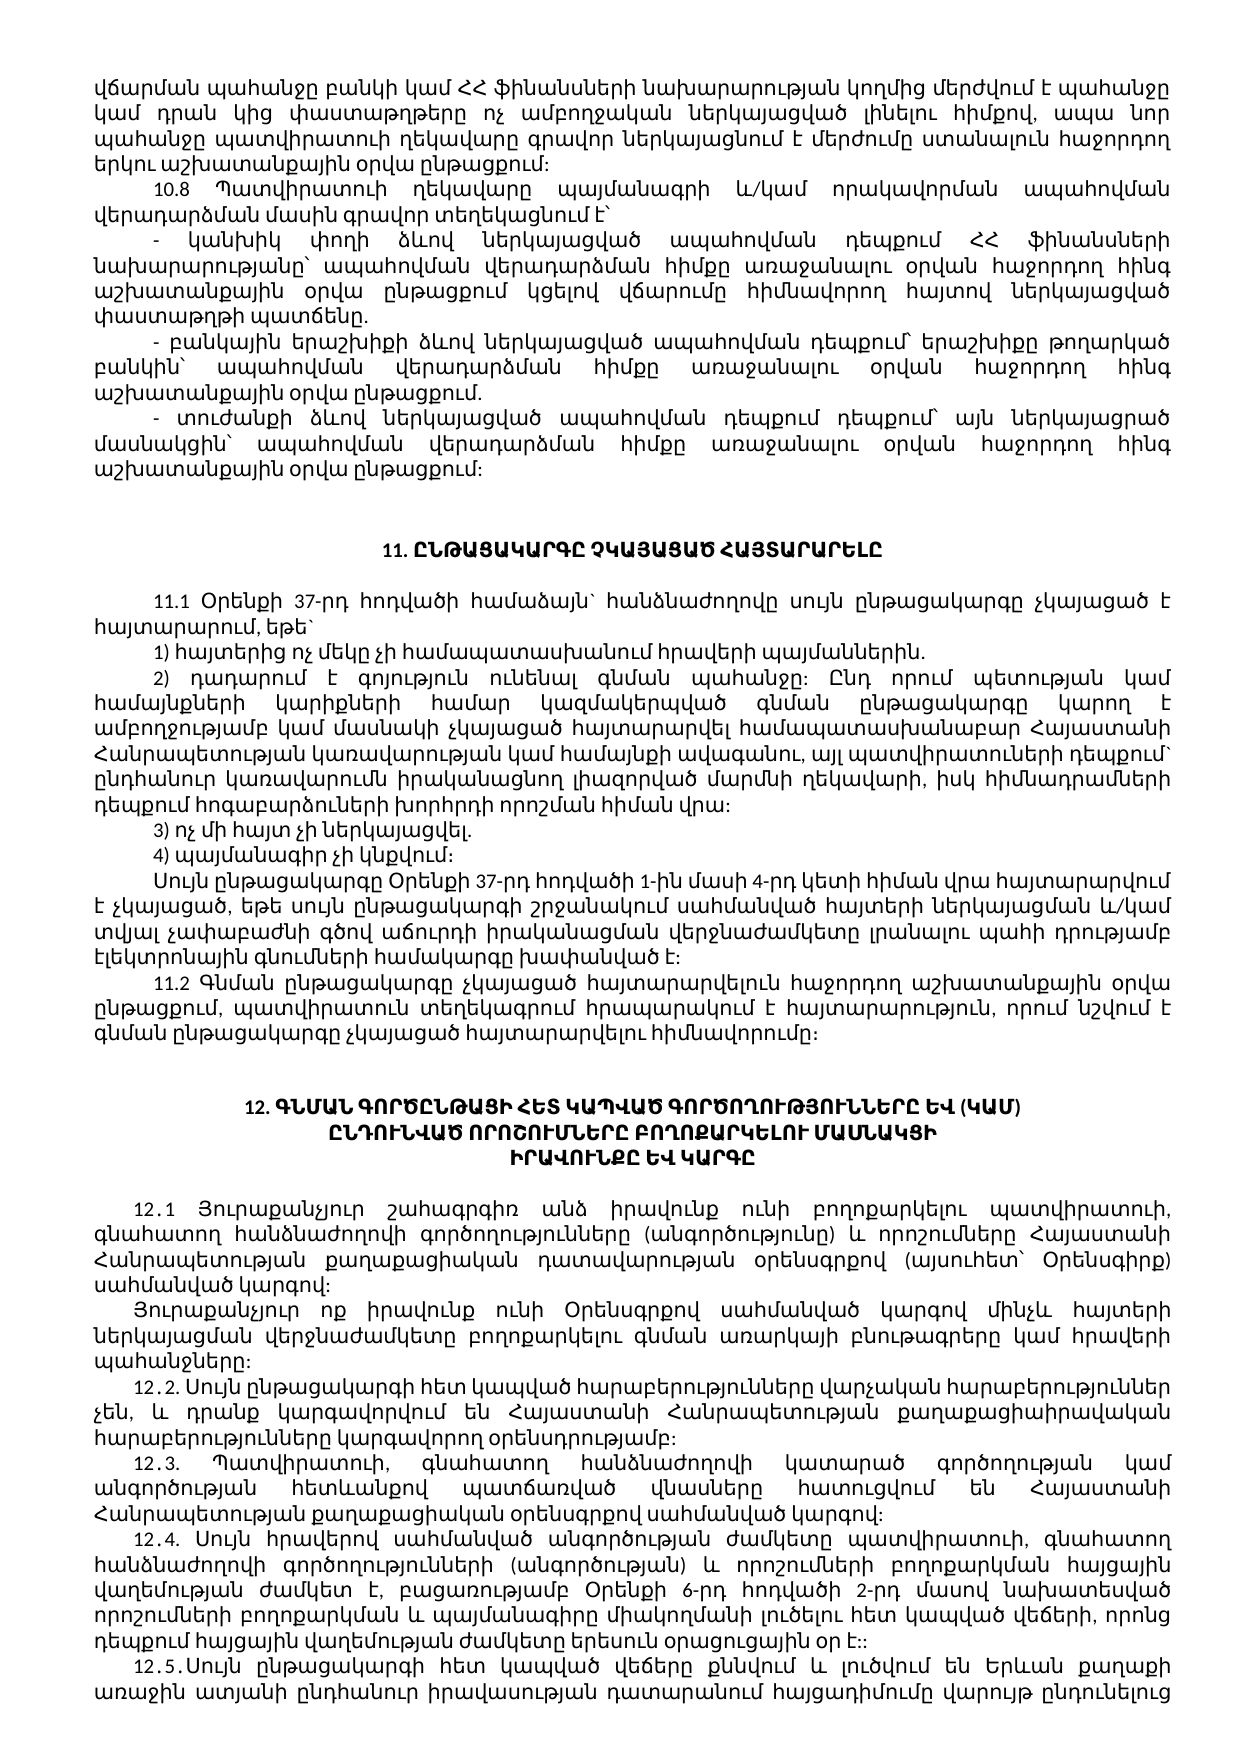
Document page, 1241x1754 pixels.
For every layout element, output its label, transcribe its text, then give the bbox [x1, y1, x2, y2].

text Սույն ընթացակարգը Օրենքի 37-րդ հոդվածի 1-ին մասի 4-րդ կետի հիման վրա հայտարարվում է չկայացած, եթե սույն ընթացակարգի շրջանակում սահմանված հայտերի ներկայացման և/կամ տվյալ չափաբաժնի գծով աճուրդի իրականացման վերջնաժամկետը լրանալու պահի դրությամբ էլեկտրոնային գնումների համակարգը խափանված է: [94, 868, 1171, 970]
text 4) պայմանագիր չի կնքվում։ [94, 843, 1171, 868]
text 11.1 Օրենքի 37-րդ հոդվածի համաձայն` հանձնաժողովը սույն ընթացակարգը չկայացած է հայտարարում, եթե` [94, 588, 1171, 639]
text - կանխիկ փողի ձևով ներկայացված ապահովման դեպքում ՀՀ ֆինանսների նախարարությանը՝ ապահովման վերադարձման հիմքը առաջանալու օրվան հաջորդող հինգ աշխատանքային օրվա ընթացքում կցելով վճարումը հիմնավորող հայտով ներկայացված փաստաթղթի պատճենը. [94, 227, 1171, 329]
text 3) ոչ մի հայտ չի ներկայացվել. [94, 817, 1171, 843]
text - բանկային երաշխիքի ձևով ներկայացված ապահովման դեպքում՝ երաշխիքը թողարկած բանկին՝ ապահովման վերադարձման հիմքը առաջանալու օրվան հաջորդող հինգ աշխատանքային օրվա ընթացքում. [94, 329, 1171, 405]
text 12․2. Սույն ընթացակարգի հետ կապված հարաբերությունները վարչական հարաբերություններ չեն, և դրանք կարգավորվում են Հայաստանի Հանրապետության քաղաքացիաիրավական հարաբերությունները կարգավորող օրենսդրությամբ: [94, 1374, 1171, 1450]
text 12․1 Յուրաքանչյուր շահագրգիռ անձ իրավունք ունի բողոքարկելու պատվիրատուի, գնահատող հանձնաժողովի գործողությունները (անգործությունը) և որոշումները Հայաստանի Հանրապետության քաղաքացիական դատավարության օրենսգրքով (այսուհետ՝ Օրենսգիրք) սահմանված կարգով: [94, 1196, 1171, 1298]
text 1) հայտերից ոչ մեկը չի համապատասխանում հրավերի պայմաններին. [94, 639, 1171, 665]
text 11. ԸՆԹԱՑԱԿԱՐԳԸ ՉԿԱՅԱՑԱԾ ՀԱՅՏԱՐԱՐԵԼԸ [94, 538, 1171, 563]
text 2) դադարում է գոյություն ունենալ գնման պահանջը: Ընդ որում պետության կամ համայնքների կարիքների համար կազմակերպված գնման ընթացակարգը կարող է ամբողջությամբ կամ մասնակի չկայացած հայտարարվել համապատասխանաբար Հայաստանի Հանրապետության կառավարության կամ համայնքի ավագանու, այլ պատվիրատուների դեպքում` ընդհանուր կառավարումն իրականացնող լիազորված մարմնի ղեկավարի, իսկ հիմնադրամների դեպքում հոգաբարձուների խորհրդի որոշման հիման վրա: [94, 665, 1171, 817]
text 10.8 Պատվիրատուի ղեկավարը պայմանագրի և/կամ որակավորման ապահովման վերադարձման մասին գրավոր տեղեկացնում է՝ [94, 177, 1171, 227]
text 11.2 Գնման ընթացակարգը չկայացած հայտարարվելուն հաջորդող աշխատանքային օրվա ընթացքում, պատվիրատուն տեղեկագրում հրապարակում է հայտարարություն, որում նշվում է գնման ընթացակարգը չկայացած հայտարարվելու հիմնավորումը։ [94, 970, 1171, 1046]
text Յուրաքանչյուր ոք իրավունք ունի Օրենսգրքով սահմանված կարգով մինչև հայտերի ներկայացման վերջնաժամկետը բողոքարկելու գնման առարկայի բնութագրերը կամ հրավերի պահանջները: [94, 1298, 1171, 1374]
text 12․3. Պատվիրատուի, գնահատող հանձնաժողովի կատարած գործողության կամ անգործության հետևանքով պատճառված վնասները հատուցվում են Հայաստանի Հանրապետության քաղաքացիական օրենսգրքով սահմանված կարգով: [94, 1450, 1171, 1526]
text ԸՆԴՈՒՆՎԱԾ ՈՐՈՇՈՒՄՆԵՐԸ ԲՈՂՈՔԱՐԿԵԼՈՒ ՄԱՍՆԱԿՑԻ [94, 1120, 1171, 1145]
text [94, 1653, 1171, 1704]
text 12. ԳՆՄԱՆ ԳՈՐԾԸՆԹԱՑԻ ՀԵՏ ԿԱՊՎԱԾ ԳՈՐԾՈՂՈՒԹՅՈՒՆՆԵՐԸ ԵՎ (ԿԱՄ) [94, 1094, 1171, 1120]
text 10.7 Պատվիրատուի ղեկավարը պայմանագրի և որակավորման ապահովման վճարման պահանջը բանկին, իսկ կանխիկ փողի ձևով ներկայացված ապահովման դեպքում՝ ՀՀ ֆինանսների նախարարություն, ներկայացնում է գրավոր՝ ապահովման վճարման հիմքը առաջանալու օրվան հաջորդող հինգ աշխատանքային օրվա ընթացքում: Եթե ապահովման վճարման պահանջը բանկի կամ ՀՀ ֆինանսների նախարարության կողմից մերժվում է պահանջը կամ դրան կից փաստաթղթերը ոչ ամբողջական ներկայացված լինելու հիմքով, ապա նոր պահանջը պատվիրատուի ղեկավարը գրավոր ներկայացնում է մերժումը ստանալուն հաջորդող երկու աշխատանքային օրվա ընթացքում: [94, 75, 1171, 177]
text ԻՐԱՎՈՒՆՔԸ ԵՎ ԿԱՐԳԸ [94, 1145, 1171, 1171]
text 12․4. Սույն հրավերով սահմանված անգործության ժամկետը պատվիրատուի, գնահատող հանձնաժողովի գործողությունների (անգործության) և որոշումների բողոքարկման հայցային վաղեմության ժամկետ է, բացառությամբ Օրենքի 6-րդ հոդվածի 2-րդ մասով նախատեսված որոշումների բողոքարկման և պայմանագիրը միակողմանի լուծելու հետ կապված վեճերի, որոնց դեպքում հայցային վաղեմության ժամկետը երեսուն օրացուցային օր է:: [94, 1526, 1171, 1653]
text - տուժանքի ձևով ներկայացված ապահովման դեպքում դեպքում՝ այն ներկայացրած մասնակցին՝ ապահովման վերադարձման հիմքը առաջանալու օրվան հաջորդող հինգ աշխատանքային օրվա ընթացքում: [94, 405, 1171, 482]
